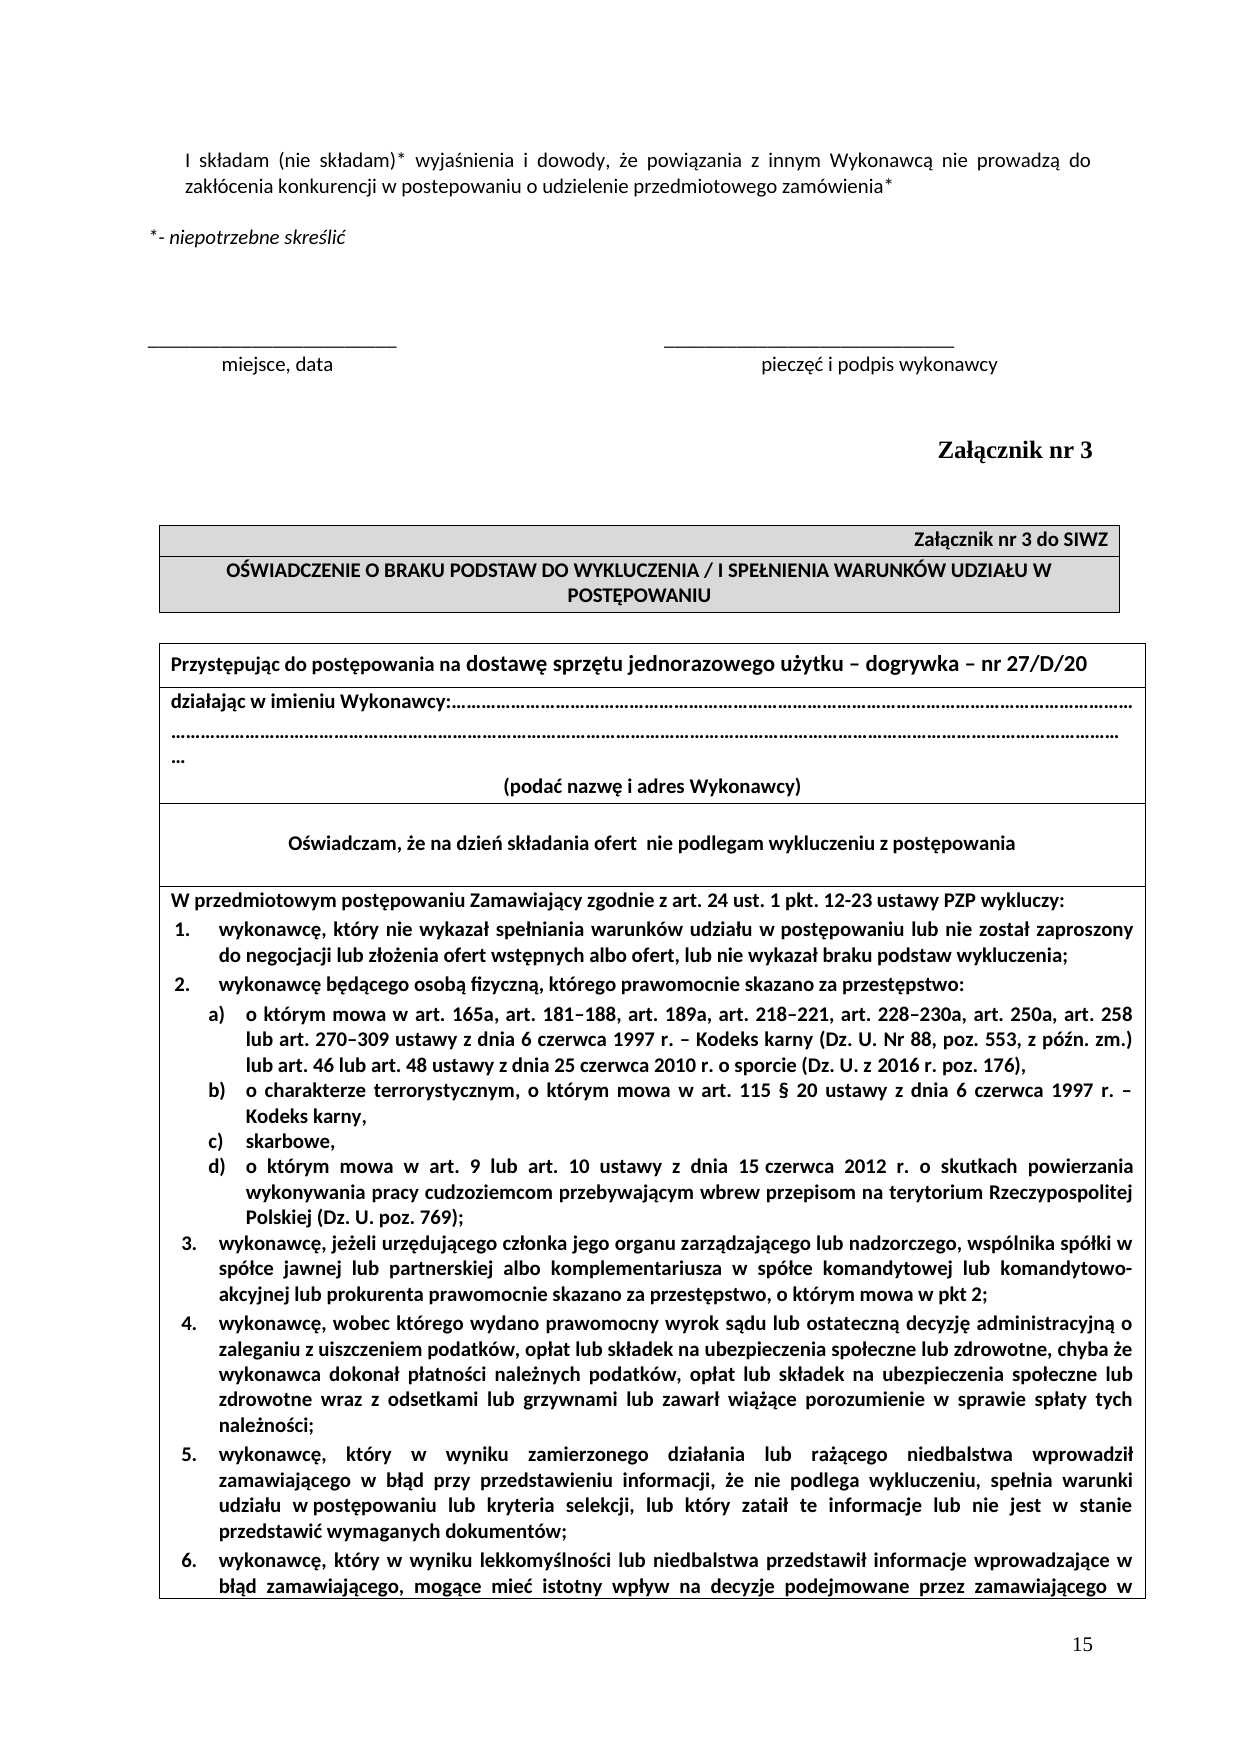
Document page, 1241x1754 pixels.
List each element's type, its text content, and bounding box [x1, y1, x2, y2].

text *- niepotrzebne skreślić [148, 224, 1093, 249]
table_cell OŚWIADCZENIE O BRAKU PODSTAW DO WYKLUCZENIA / I SPEŁNIENIA WARUNKÓW UDZIAŁU W POSTĘPOWANIU [160, 557, 1119, 612]
table_cell Oświadczam, że na dzień składania ofert nie podlegam wykluczeniu z postępowania [160, 804, 1145, 886]
text ________________________ ____________________________ [148, 326, 1093, 351]
text Załącznik nr 3 [694, 436, 1093, 464]
table_header Załącznik nr 3 do SIWZ [160, 526, 1119, 556]
text miejsce, data pieczęć i podpis wykonawcy [148, 351, 1093, 376]
table_header Przystępując do postępowania na dostawę sprzętu jednorazowego użytku – dogrywka – nr 27/D/20 [160, 644, 1145, 687]
text I składam (nie składam)* wyjaśnienia i dowody, że powiązania z innym Wykonawcą nie prowadzą do zakłócenia konkurencji w postepowaniu o udzielenie przedmiotowego zamówienia* [185, 148, 1093, 198]
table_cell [160, 887, 1145, 1598]
table_cell działając w imieniu Wykonawcy:………………………………………………………………………………………………………………………… …………………………………………………………………………………………………………………………………………………………………………… (podać nazwę i adres Wykonawcy) [160, 688, 1145, 802]
